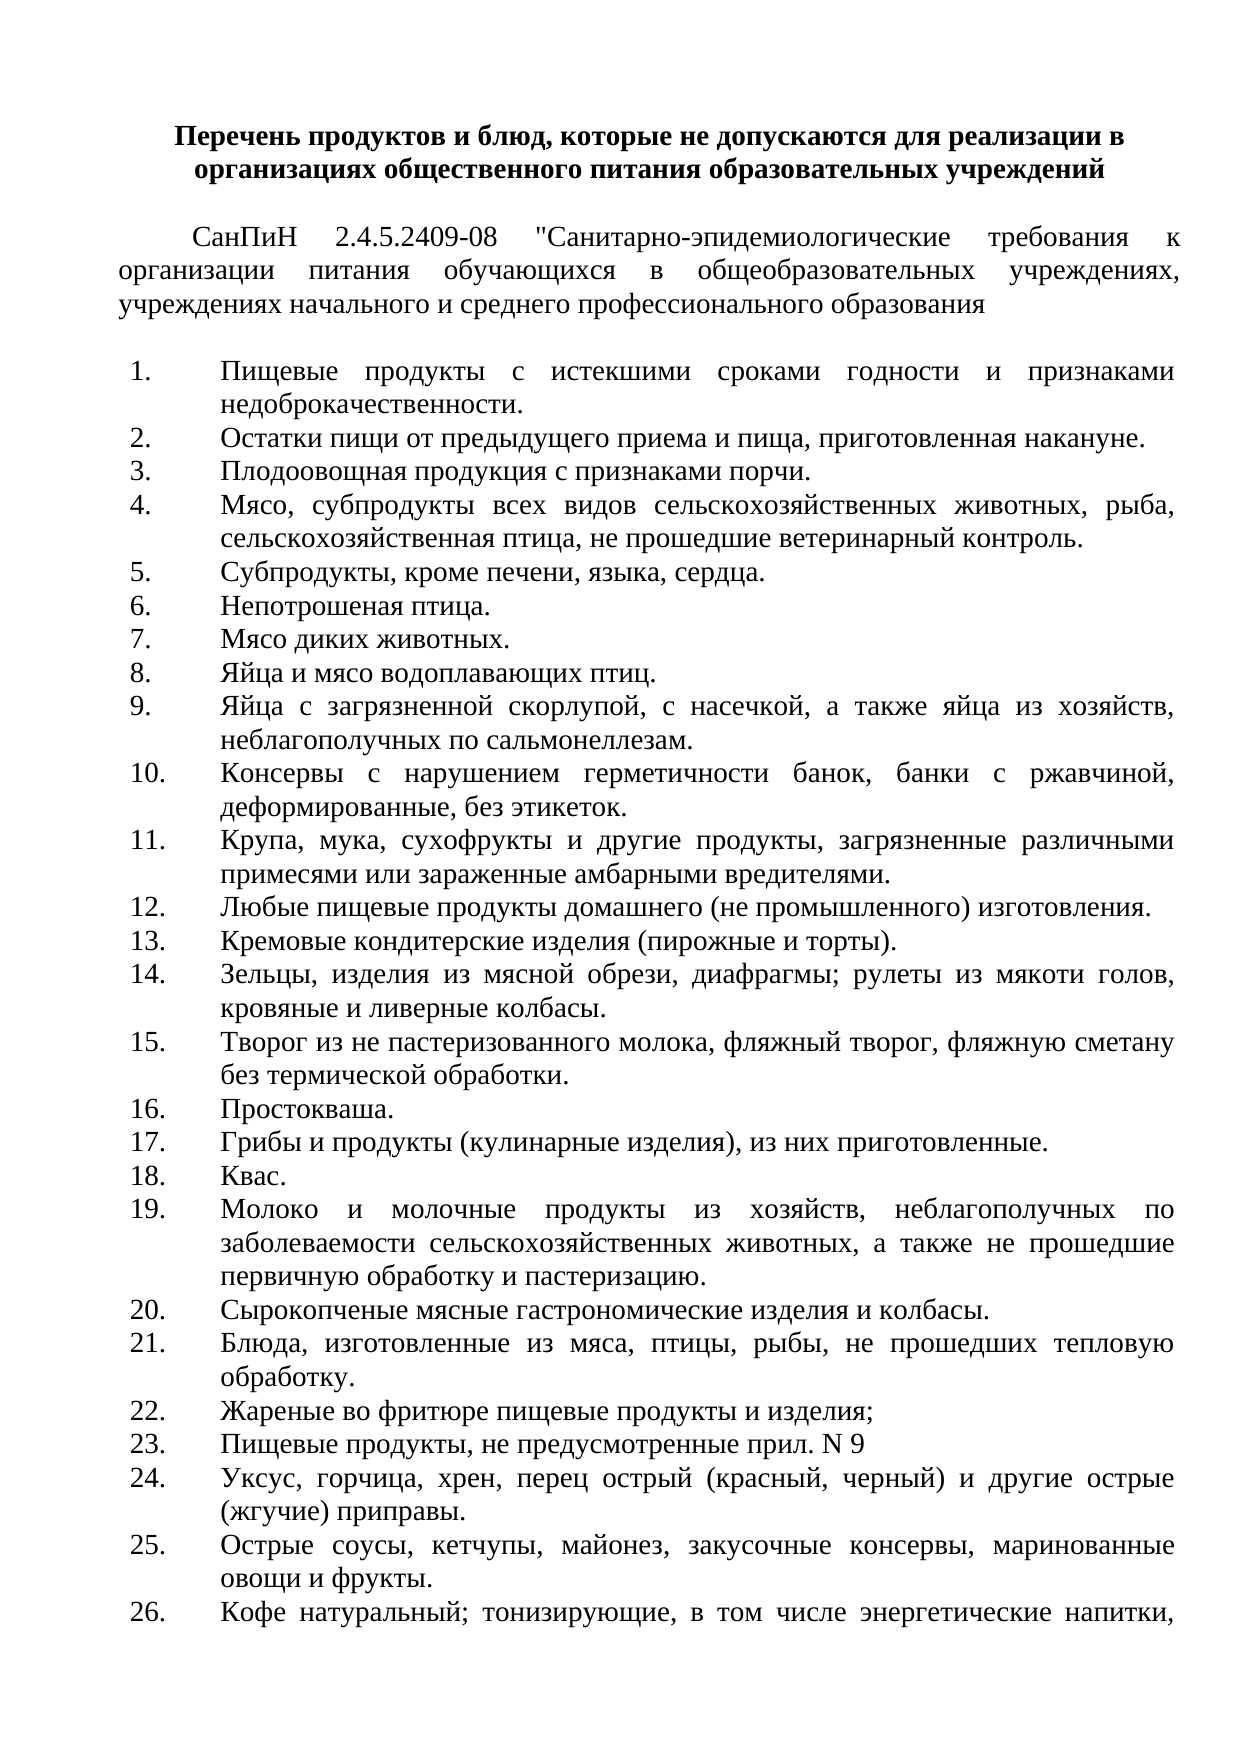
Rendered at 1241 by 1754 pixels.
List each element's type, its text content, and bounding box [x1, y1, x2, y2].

table_cell 23. [118, 1426, 209, 1460]
table_cell 14. [118, 957, 209, 1024]
table_cell 18. [118, 1158, 209, 1191]
table_cell Любые пищевые продукты домашнего (не промышленного) изготовления. [209, 890, 1187, 923]
table_cell Пищевые продукты, не предусмотренные прил. N 9 [209, 1426, 1187, 1460]
table_header Пищевые продукты с истекшими сроками годности и признаками недоброкачественности. [209, 353, 1187, 420]
table_cell Яйца и мясо водоплавающих птиц. [209, 655, 1187, 688]
subtitle Перечень продуктов и блюд, которые не допускаются для реализации в организациях общественного питания образовательных учреждений [118, 118, 1181, 185]
table_cell Крупа, мука, сухофрукты и другие продукты, загрязненные различными примесями или зараженные амбарными вредителями. [209, 823, 1187, 889]
table_cell Творог из не пастеризованного молока, фляжный творог, фляжную сметану без термической обработки. [209, 1024, 1187, 1091]
table_cell 9. [118, 688, 209, 755]
table_cell Зельцы, изделия из мясной обрези, диафрагмы; рулеты из мякоти голов, кровяные и ливерные колбасы. [209, 957, 1187, 1024]
table_cell Грибы и продукты (кулинарные изделия), из них приготовленные. [209, 1124, 1187, 1158]
table_cell 12. [118, 890, 209, 923]
table_cell 21. [118, 1326, 209, 1393]
table_cell 24. [118, 1460, 209, 1527]
table_cell 15. [118, 1024, 209, 1091]
table_cell 11. [118, 823, 209, 889]
table_cell Острые соусы, кетчупы, майонез, закусочные консервы, маринованные овощи и фрукты. [209, 1527, 1187, 1594]
table_cell Остатки пищи от предыдущего приема и пища, приготовленная накануне. [209, 420, 1187, 453]
table_cell Плодоовощная продукция с признаками порчи. [209, 454, 1187, 487]
table_cell Мясо, субпродукты всех видов сельскохозяйственных животных, рыба, сельскохозяйственная птица, не прошедшие ветеринарный контроль. [209, 487, 1187, 554]
table_cell Квас. [209, 1158, 1187, 1191]
table_cell 13. [118, 923, 209, 957]
table_cell 3. [118, 454, 209, 487]
table_cell 2. [118, 420, 209, 453]
table_cell Молоко и молочные продукты из хозяйств, неблагополучных по заболеваемости сельскохозяйственных животных, а также не прошедшие первичную обработку и пастеризацию. [209, 1191, 1187, 1292]
table_cell 25. [118, 1527, 209, 1594]
table_cell 7. [118, 621, 209, 655]
table_cell 8. [118, 655, 209, 688]
table_cell Блюда, изготовленные из мяса, птицы, рыбы, не прошедших тепловую обработку. [209, 1326, 1187, 1393]
table_cell Простокваша. [209, 1091, 1187, 1124]
table_cell 22. [118, 1393, 209, 1426]
table_cell 10. [118, 755, 209, 822]
table_cell 5. [118, 554, 209, 588]
table_cell Субпродукты, кроме печени, языка, сердца. [209, 554, 1187, 588]
table_cell Яйца с загрязненной скорлупой, с насечкой, а также яйца из хозяйств, неблагополучных по сальмонеллезам. [209, 688, 1187, 755]
table_cell 6. [118, 588, 209, 621]
table_cell Непотрошеная птица. [209, 588, 1187, 621]
table_cell Сырокопченые мясные гастрономические изделия и колбасы. [209, 1292, 1187, 1326]
table_cell 4. [118, 487, 209, 554]
table_cell 17. [118, 1124, 209, 1158]
table_cell 26. [118, 1594, 209, 1627]
table_cell 20. [118, 1292, 209, 1326]
table_cell Кремовые кондитерские изделия (пирожные и торты). [209, 923, 1187, 957]
table_cell 16. [118, 1091, 209, 1124]
table_cell 19. [118, 1191, 209, 1292]
table_header 1. [118, 353, 209, 420]
table_cell Консервы с нарушением герметичности банок, банки с ржавчиной, деформированные, без этикеток. [209, 755, 1187, 822]
text СанПиН 2.4.5.2409-08 "Санитарно-эпидемиологические требования к организации питания обучающихся в общеобразовательных учреждениях, учреждениях начального и среднего профессионального образования [118, 219, 1181, 319]
table_cell Уксус, горчица, хрен, перец острый (красный, черный) и другие острые (жгучие) приправы. [209, 1460, 1187, 1527]
table_cell Мясо диких животных. [209, 621, 1187, 655]
table_cell Жареные во фритюре пищевые продукты и изделия; [209, 1393, 1187, 1426]
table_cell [209, 1594, 1187, 1627]
